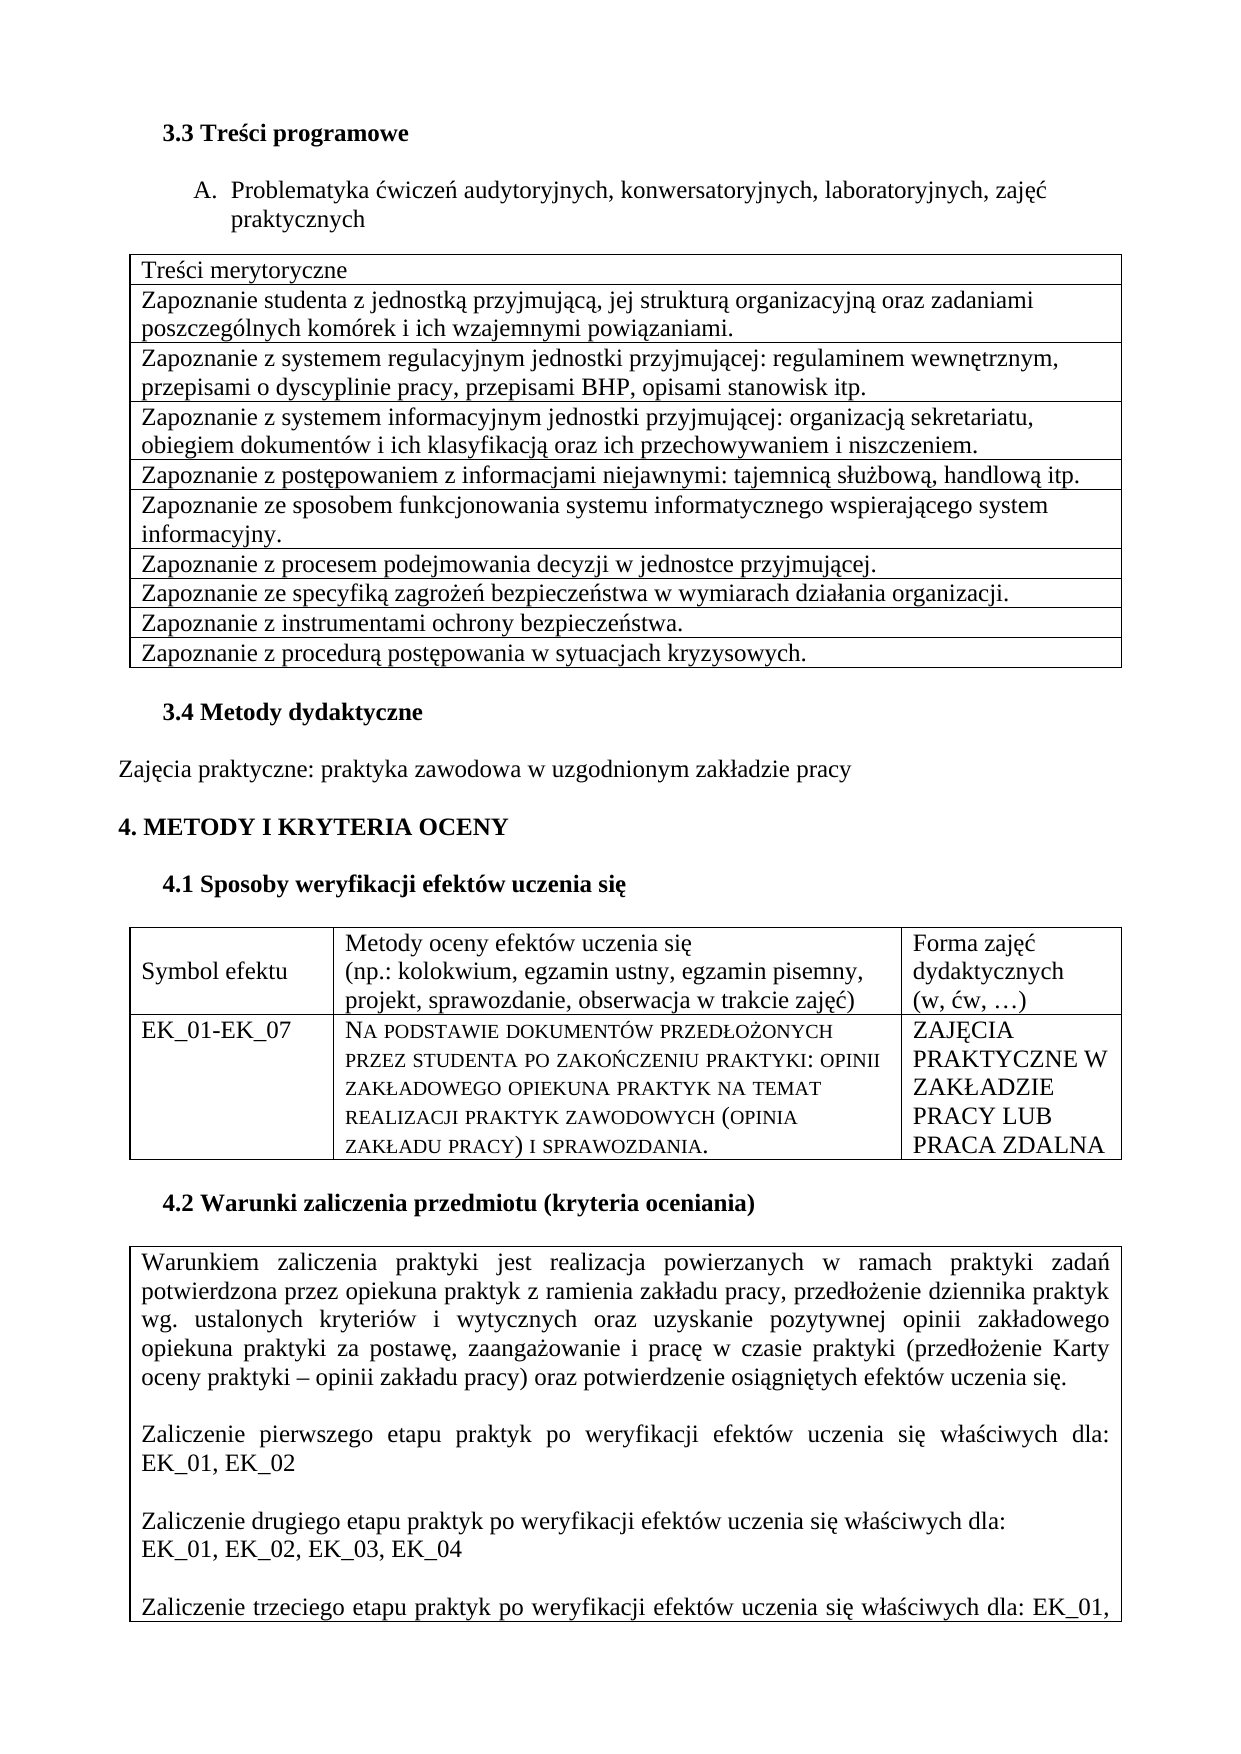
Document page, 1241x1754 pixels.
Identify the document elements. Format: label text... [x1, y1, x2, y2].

table_cell Zapoznanie z systemem regulacyjnym jednostki przyjmującej: regulaminem wewnętrznym, przepisami o dyscyplinie pracy, przepisami BHP, opisami stanowisk itp. [131, 343, 1121, 401]
table_cell Zapoznanie ze specyfiką zagrożeń bezpieczeństwa w wymiarach działania organizacji. [131, 579, 1121, 607]
text 4. METODY I KRYTERIA OCENY [118, 812, 1122, 840]
table_cell Zapoznanie z systemem informacyjnym jednostki przyjmującej: organizacją sekretariatu, obiegiem dokumentów i ich klasyfikacją oraz ich przechowywaniem i niszczeniem. [131, 402, 1121, 459]
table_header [131, 1247, 1121, 1621]
table_header Symbol efektu [131, 928, 333, 1014]
table_cell EK_01-EK_07 [131, 1015, 333, 1159]
table_cell Zapoznanie z procedurą postępowania w sytuacjach kryzysowych. [131, 638, 1121, 667]
table_cell Zapoznanie studenta z jednostką przyjmującą, jej strukturą organizacyjną oraz zadaniami poszczególnych komórek i ich wzajemnymi powiązaniami. [131, 285, 1121, 342]
table_cell Zapoznanie z postępowaniem z informacjami niejawnymi: tajemnicą służbową, handlową itp. [131, 460, 1121, 489]
text 4.2 Warunki zaliczenia przedmiotu (kryteria oceniania) [162, 1188, 1122, 1217]
text 4.1 Sposoby weryfikacji efektów uczenia się [162, 869, 1122, 898]
list Problematyka ćwiczeń audytoryjnych, konwersatoryjnych, laboratoryjnych, zajęć praktycznych [193, 176, 1122, 233]
table_header Metody oceny efektów uczenia się (np.: kolokwium, egzamin ustny, egzamin pisemny, projekt, sprawozdanie, obserwacja w trakcie zajęć) [334, 928, 901, 1014]
table_header Treści merytoryczne [131, 255, 1121, 284]
table_cell Zapoznanie ze sposobem funkcjonowania systemu informatycznego wspierającego system informacyjny. [131, 490, 1121, 548]
table_cell Zapoznanie z procesem podejmowania decyzji w jednostce przyjmującej. [131, 549, 1121, 577]
text 3.4 Metody dydaktyczne [162, 697, 1122, 725]
list 3.3 Treści programowe [162, 118, 1122, 147]
table_cell Na podstawie dokumentów przedłożonych przez studenta po zakończeniu praktyki: opinii zakładowego opiekuna praktyk na temat realizacji praktyk zawodowych (opinia zakładu pracy) i sprawozdania. [334, 1015, 901, 1159]
table_header Forma zajęć dydaktycznych (w, ćw, …) [902, 928, 1121, 1014]
table_cell ZAJĘCIA PRAKTYCZNE W ZAKŁADZIE PRACY LUB PRACA ZDALNA [902, 1015, 1121, 1159]
text Zajęcia praktyczne: praktyka zawodowa w uzgodnionym zakładzie pracy [118, 754, 1122, 783]
table_cell Zapoznanie z instrumentami ochrony bezpieczeństwa. [131, 608, 1121, 637]
